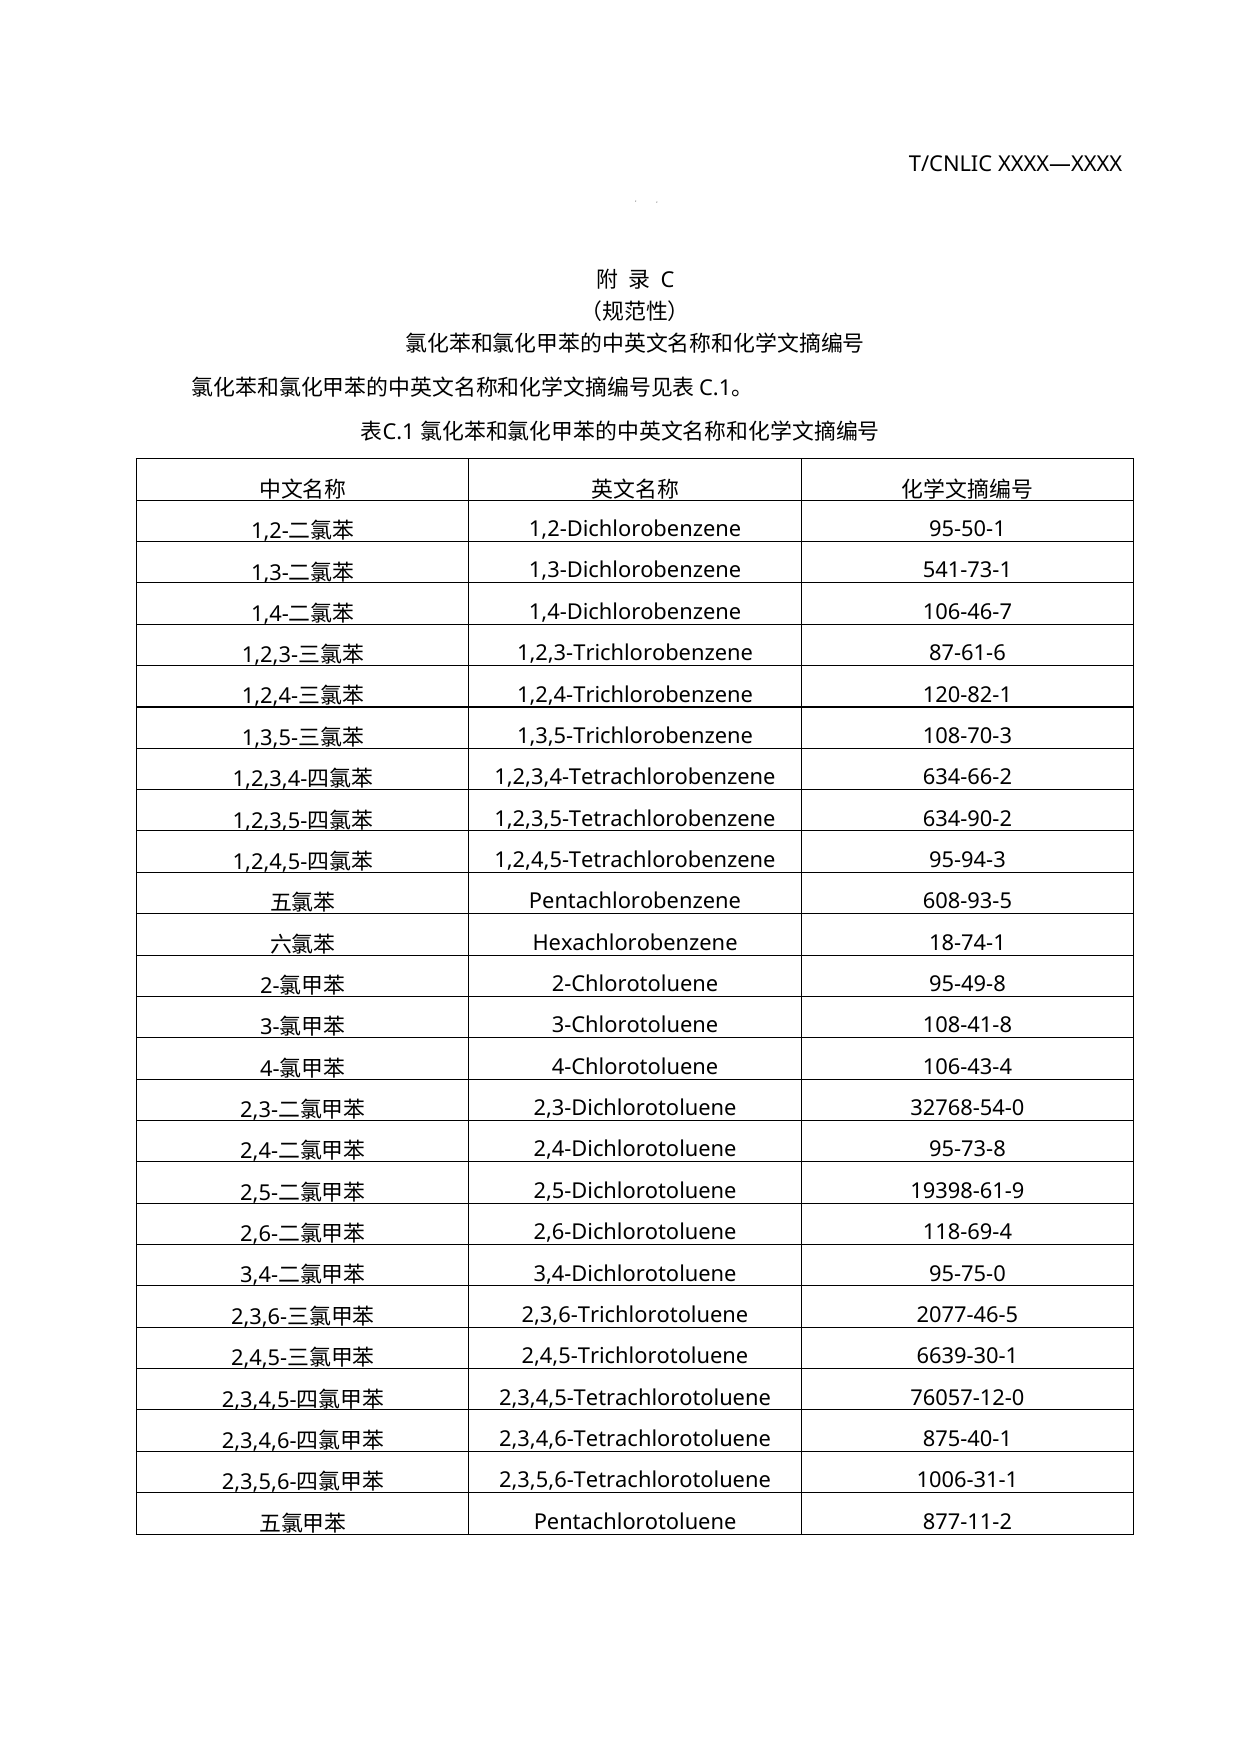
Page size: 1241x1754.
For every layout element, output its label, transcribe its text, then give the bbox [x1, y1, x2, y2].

table_cell 87-61-6 [802, 625, 1133, 665]
table_header 中文名称 [137, 459, 468, 499]
table_cell 2,5-二氯甲苯 [137, 1162, 468, 1203]
table_cell Pentachlorotoluene [469, 1493, 801, 1533]
table_cell 1006-31-1 [802, 1452, 1133, 1492]
table_cell 634-66-2 [802, 749, 1133, 789]
table_cell 2-氯甲苯 [137, 956, 468, 996]
table_cell 3,4-二氯甲苯 [137, 1245, 468, 1285]
table_cell 4-Chlorotoluene [469, 1038, 801, 1078]
table_cell 634-90-2 [802, 790, 1133, 830]
table_cell 608-93-5 [802, 873, 1133, 913]
table_cell 2,3,4,5-四氯甲苯 [137, 1369, 468, 1409]
table_cell 1,2,4,5-Tetrachlorobenzene [469, 831, 801, 872]
table_cell 2,3,4,6-Tetrachlorotoluene [469, 1410, 801, 1451]
table_cell 1,3,5-Trichlorobenzene [469, 708, 801, 748]
table_cell 1,3-二氯苯 [137, 542, 468, 582]
table_cell 108-70-3 [802, 708, 1133, 748]
table_cell 五氯甲苯 [137, 1493, 468, 1533]
table_cell 106-43-4 [802, 1038, 1133, 1078]
table_cell 3-氯甲苯 [137, 997, 468, 1037]
table_header 英文名称 [469, 459, 801, 499]
table_cell 2,3-Dichlorotoluene [469, 1080, 801, 1120]
table_cell 2,3,4,5-Tetrachlorotoluene [469, 1369, 801, 1409]
table_cell 1,2,3-三氯苯 [137, 625, 468, 665]
table_cell 6639-30-1 [802, 1328, 1133, 1368]
table_cell 106-46-7 [802, 583, 1133, 624]
table_cell 875-40-1 [802, 1410, 1133, 1451]
table_cell 3-Chlorotoluene [469, 997, 801, 1037]
table_cell 五氯苯 [137, 873, 468, 913]
text 氯化苯和氯化甲苯的中英文名称和化学文摘编号 [148, 414, 1122, 446]
table_cell 32768-54-0 [802, 1080, 1133, 1120]
table_cell 2,3,5,6-四氯甲苯 [137, 1452, 468, 1492]
table_cell 2,4-二氯甲苯 [137, 1121, 468, 1161]
table_cell 108-41-8 [802, 997, 1133, 1037]
table_cell 1,2,4,5-四氯苯 [137, 831, 468, 872]
table_cell 19398-61-9 [802, 1162, 1133, 1203]
table_cell 2-Chlorotoluene [469, 956, 801, 996]
table_cell 1,3-Dichlorobenzene [469, 542, 801, 582]
table_cell 76057-12-0 [802, 1369, 1133, 1409]
table_cell 六氯苯 [137, 914, 468, 954]
table_cell 1,2,3,4-四氯苯 [137, 749, 468, 789]
table_cell 1,2,3,5-Tetrachlorobenzene [469, 790, 801, 830]
table_cell 1,2,3-Trichlorobenzene [469, 625, 801, 665]
table_cell 1,2,3,5-四氯苯 [137, 790, 468, 830]
table_cell 1,2,4-三氯苯 [137, 666, 468, 706]
table_cell 3,4-Dichlorotoluene [469, 1245, 801, 1285]
table_cell 2,4,5-Trichlorotoluene [469, 1328, 801, 1368]
table_cell 1,3,5-三氯苯 [137, 708, 468, 748]
table_cell 2,5-Dichlorotoluene [469, 1162, 801, 1203]
table_cell 120-82-1 [802, 666, 1133, 706]
table_cell 95-50-1 [802, 501, 1133, 541]
table_cell 1,2-二氯苯 [137, 501, 468, 541]
table_cell Pentachlorobenzene [469, 873, 801, 913]
table_cell 2,3,5,6-Tetrachlorotoluene [469, 1452, 801, 1492]
table_header 化学文摘编号 [802, 459, 1133, 499]
table_cell Hexachlorobenzene [469, 914, 801, 954]
table_cell 2,3,4,6-四氯甲苯 [137, 1410, 468, 1451]
table_cell 2,3,6-三氯甲苯 [137, 1286, 468, 1327]
table_cell 4-氯甲苯 [137, 1038, 468, 1078]
table_cell 1,2,4-Trichlorobenzene [469, 666, 801, 706]
table_cell 1,4-Dichlorobenzene [469, 583, 801, 624]
table_cell 2,4-Dichlorotoluene [469, 1121, 801, 1161]
table_cell 18-74-1 [802, 914, 1133, 954]
table_cell 95-75-0 [802, 1245, 1133, 1285]
text （规范性） 氯化苯和氯化甲苯的中英文名称和化学文摘编号 [148, 262, 1122, 357]
table_cell 2,3,6-Trichlorotoluene [469, 1286, 801, 1327]
table_cell 95-94-3 [802, 831, 1133, 872]
table_cell 2,6-Dichlorotoluene [469, 1204, 801, 1244]
table_cell 1,2,3,4-Tetrachlorobenzene [469, 749, 801, 789]
table_cell 2077-46-5 [802, 1286, 1133, 1327]
table_cell 1,4-二氯苯 [137, 583, 468, 624]
table_cell 2,4,5-三氯甲苯 [137, 1328, 468, 1368]
table_cell 95-49-8 [802, 956, 1133, 996]
table_cell 2,3-二氯甲苯 [137, 1080, 468, 1120]
table_cell 118-69-4 [802, 1204, 1133, 1244]
table_cell 95-73-8 [802, 1121, 1133, 1161]
table_cell 541-73-1 [802, 542, 1133, 582]
table_cell 877-11-2 [802, 1493, 1133, 1533]
table_cell 1,2-Dichlorobenzene [469, 501, 801, 541]
table_cell 2,6-二氯甲苯 [137, 1204, 468, 1244]
text 氯化苯和氯化甲苯的中英文名称和化学文摘编号见表C.1。 [148, 370, 1122, 401]
